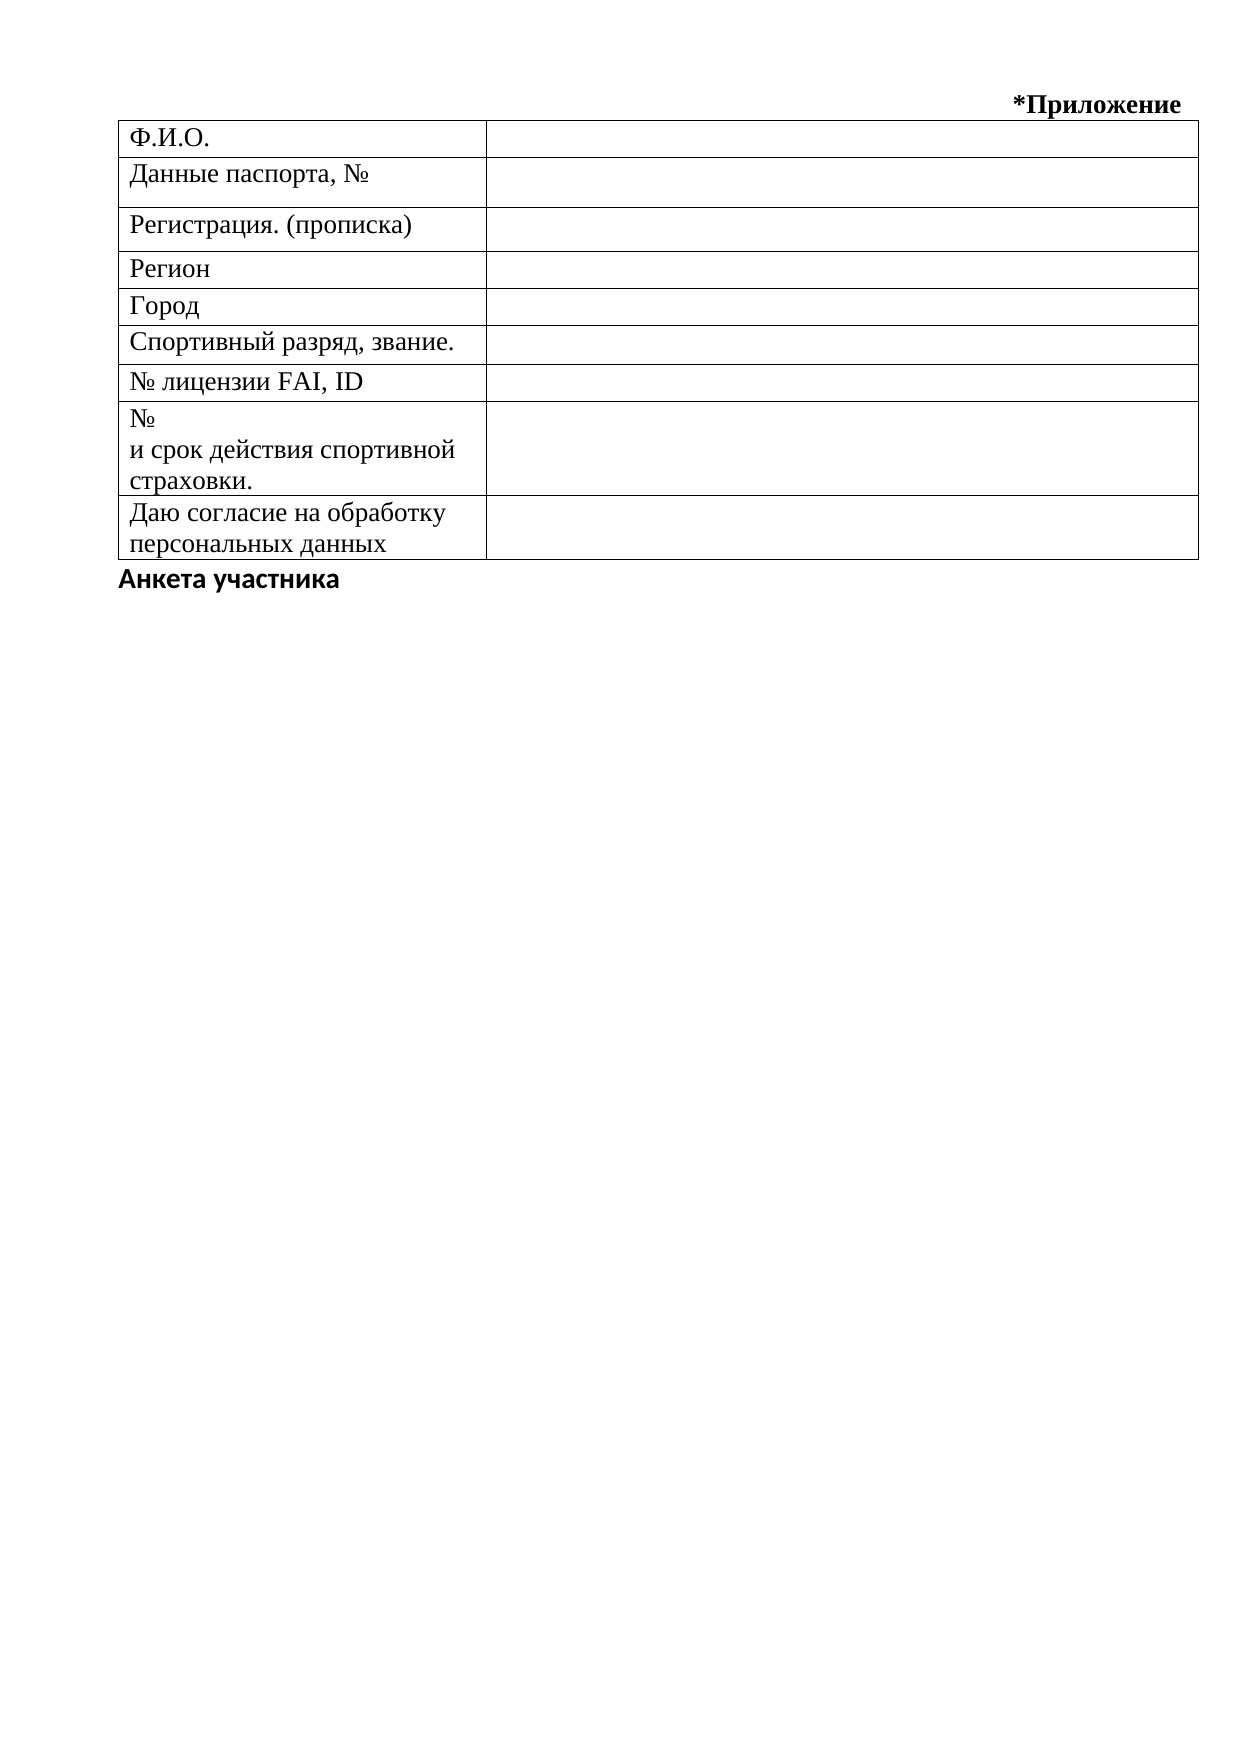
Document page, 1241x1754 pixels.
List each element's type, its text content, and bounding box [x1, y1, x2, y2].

text Анкета участника [118, 560, 1181, 595]
table_cell [487, 365, 1198, 401]
table_cell [487, 208, 1198, 251]
table_cell № лицензии FAI, ID [119, 365, 486, 401]
table_cell [487, 326, 1198, 364]
table_cell Город [119, 289, 486, 324]
table_cell Регион [119, 252, 486, 288]
table_cell Даю согласие на обработку персональных данных [119, 496, 486, 559]
table_cell Данные паспорта, № [119, 158, 486, 207]
table_cell Спортивный разряд, звание. [119, 326, 486, 364]
table_cell [487, 158, 1198, 207]
table_cell [487, 289, 1198, 324]
table_cell [487, 496, 1198, 559]
table_header Ф.И.О. [119, 121, 486, 157]
table_cell № и срок действия спортивной страховки. [119, 402, 486, 495]
table_header [487, 121, 1198, 157]
table_cell [487, 252, 1198, 288]
table_cell Регистрация. (прописка) [119, 208, 486, 251]
table_cell [487, 402, 1198, 495]
text *Приложение [118, 89, 1181, 120]
